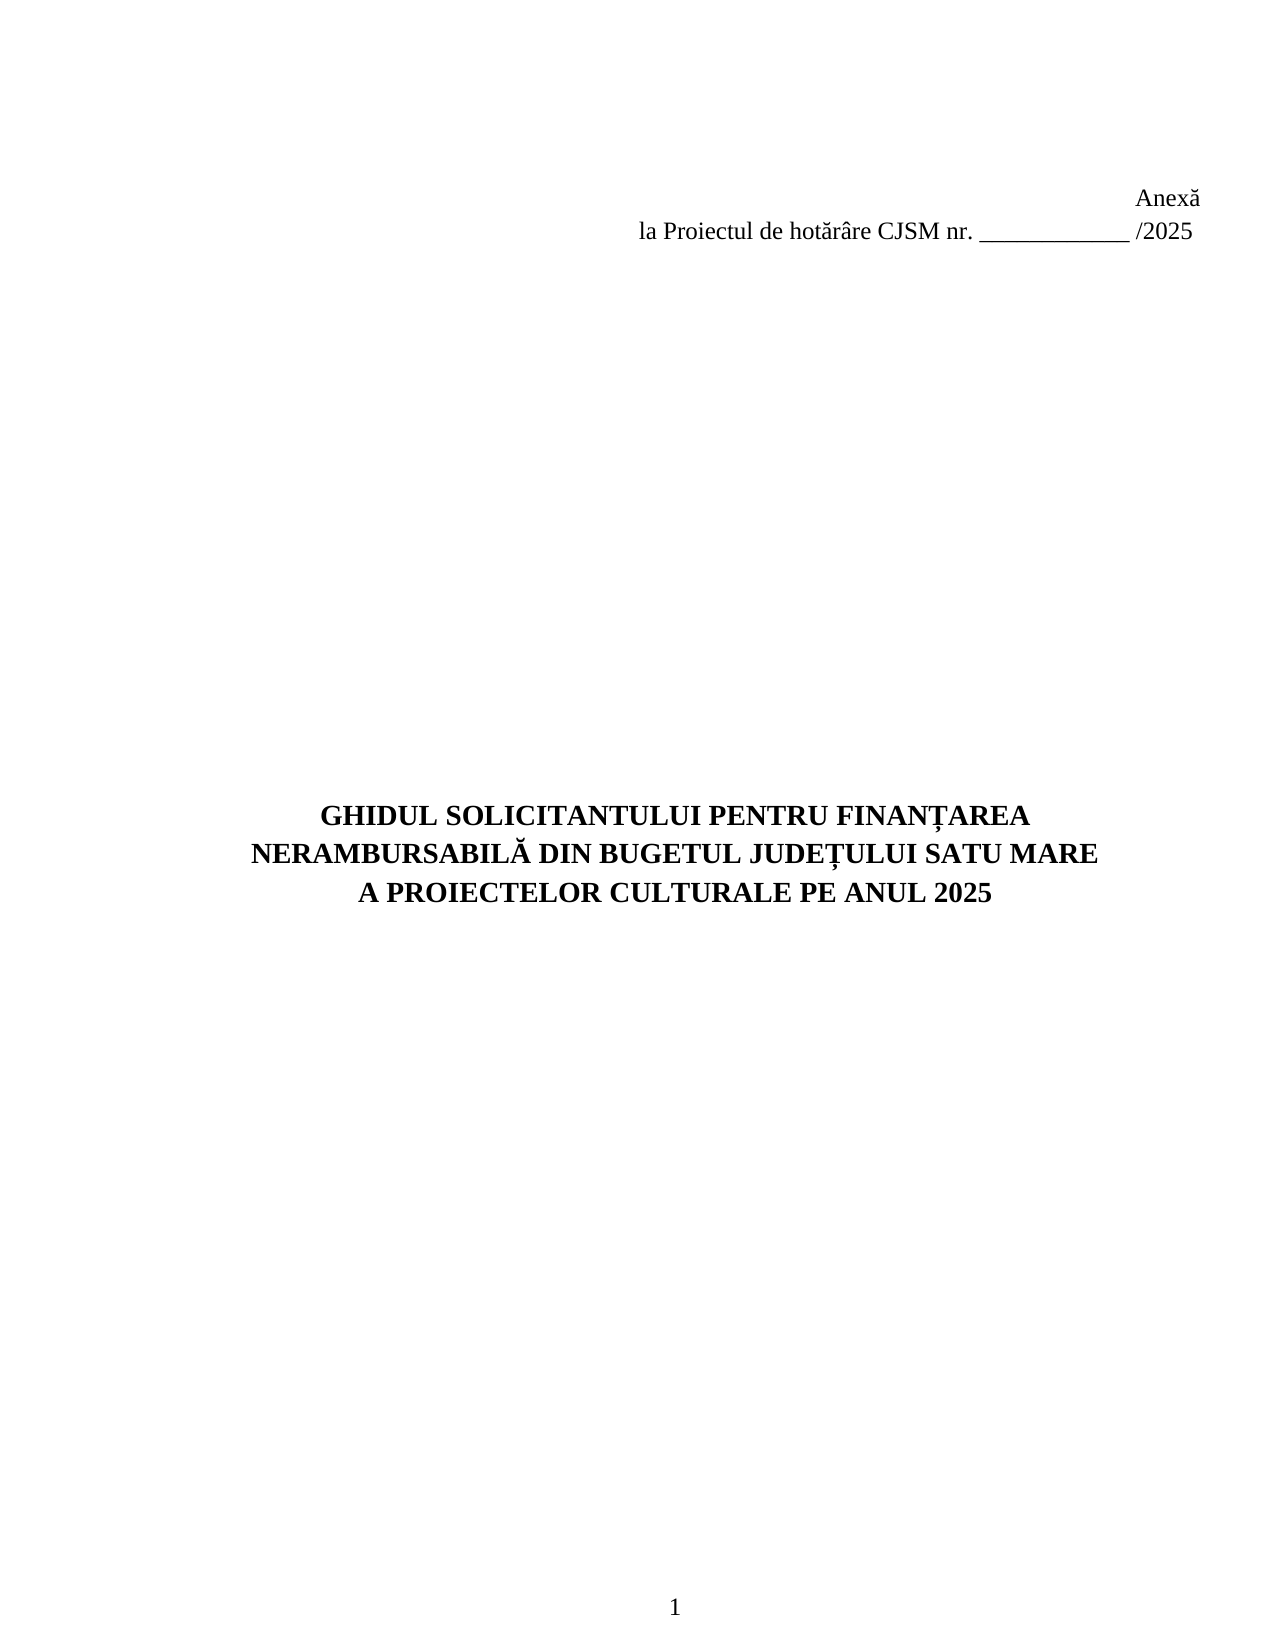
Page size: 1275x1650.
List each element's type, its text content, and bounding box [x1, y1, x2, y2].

text A PROIECTELOR CULTURALE PE ANUL 2025 [150, 875, 1200, 908]
text GHIDUL SOLICITANTULUI PENTRU FINANȚAREA [150, 798, 1200, 831]
text Anexă [150, 183, 1200, 211]
text NERAMBURSABILĂ DIN BUGETUL JUDEȚULUI SATU MARE [150, 836, 1200, 870]
text la Proiectul de hotărâre CJSM nr. ____________ /2025 [150, 216, 1200, 277]
